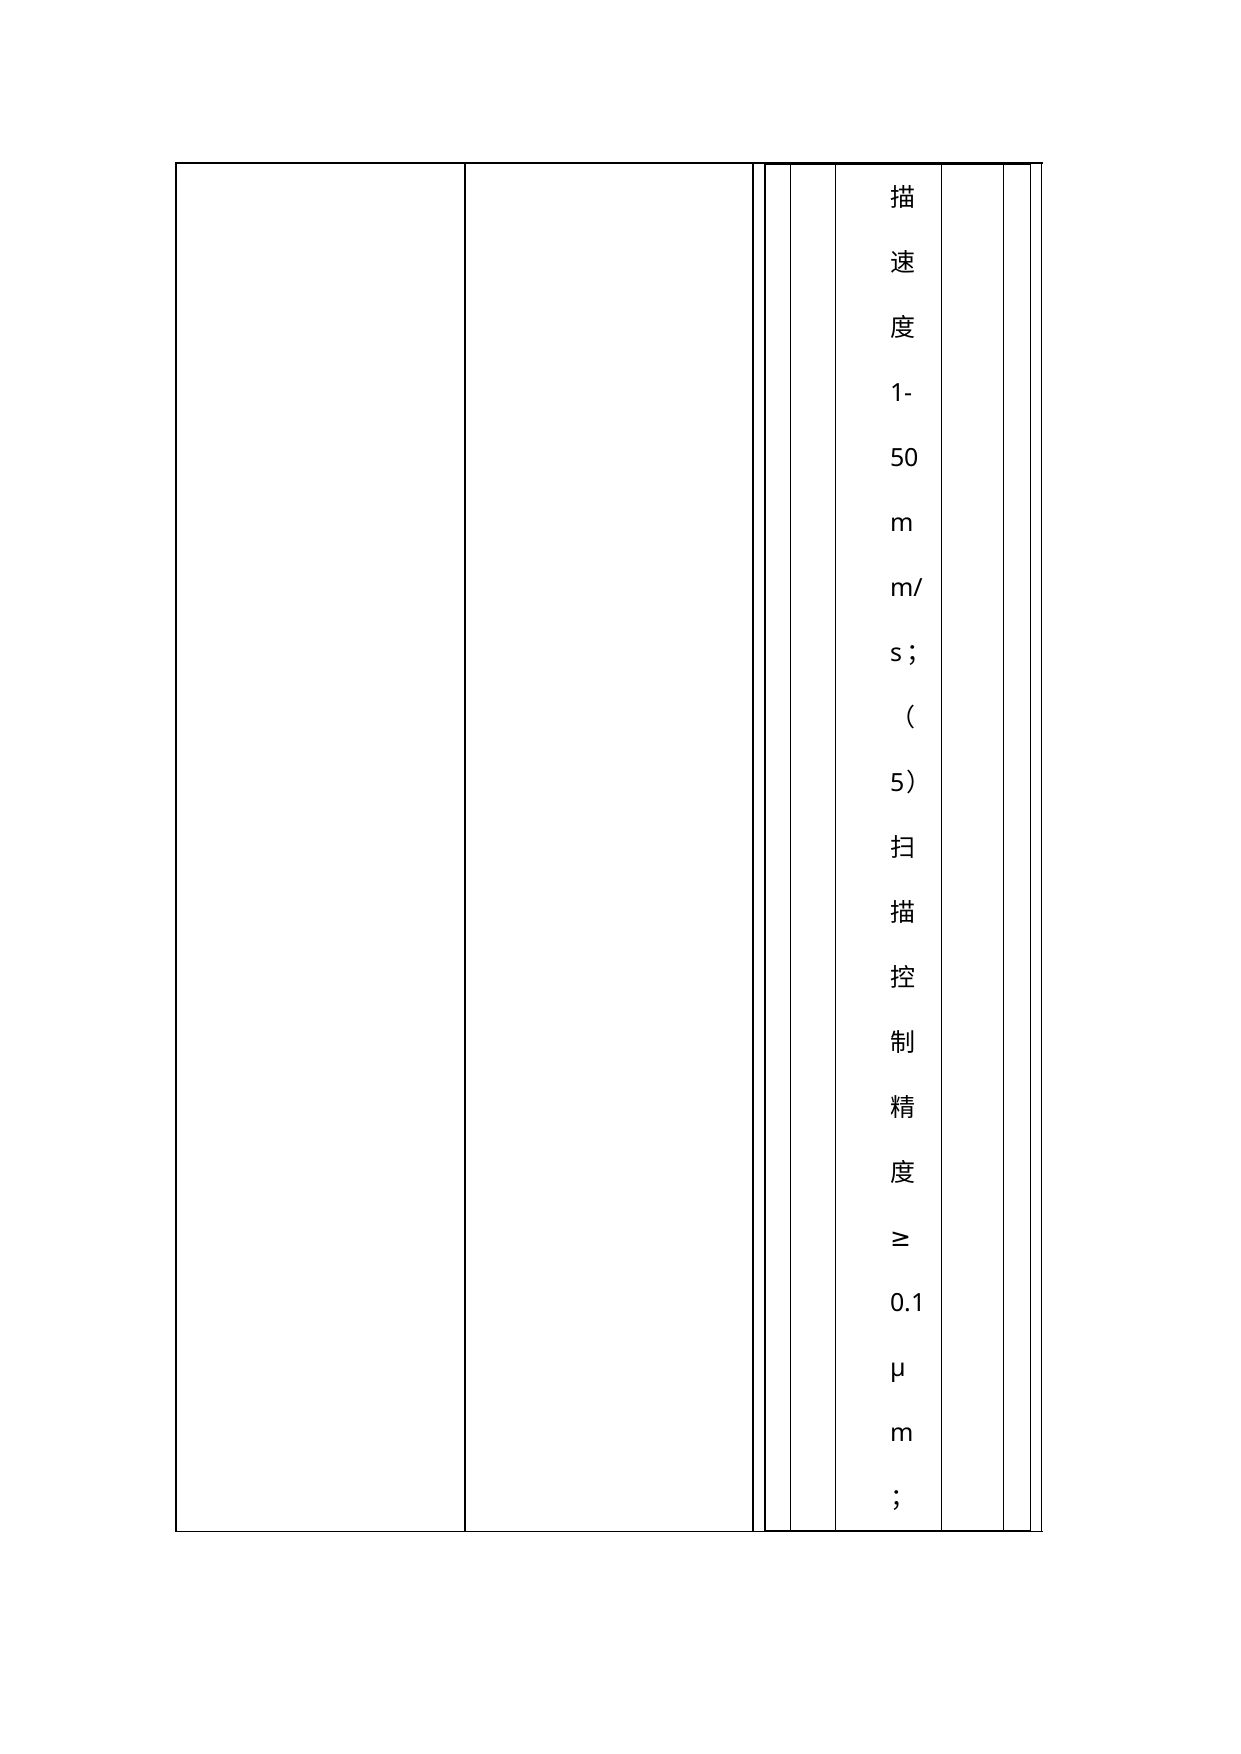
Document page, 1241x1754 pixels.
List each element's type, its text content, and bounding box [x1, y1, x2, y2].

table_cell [1004, 165, 1030, 1530]
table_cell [766, 165, 790, 1530]
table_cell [791, 165, 835, 1530]
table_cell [942, 165, 1003, 1530]
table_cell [836, 165, 941, 1530]
table_cell [177, 164, 464, 1531]
table_cell 1 [466, 164, 752, 1531]
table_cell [1031, 164, 1041, 1531]
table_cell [754, 164, 764, 1531]
